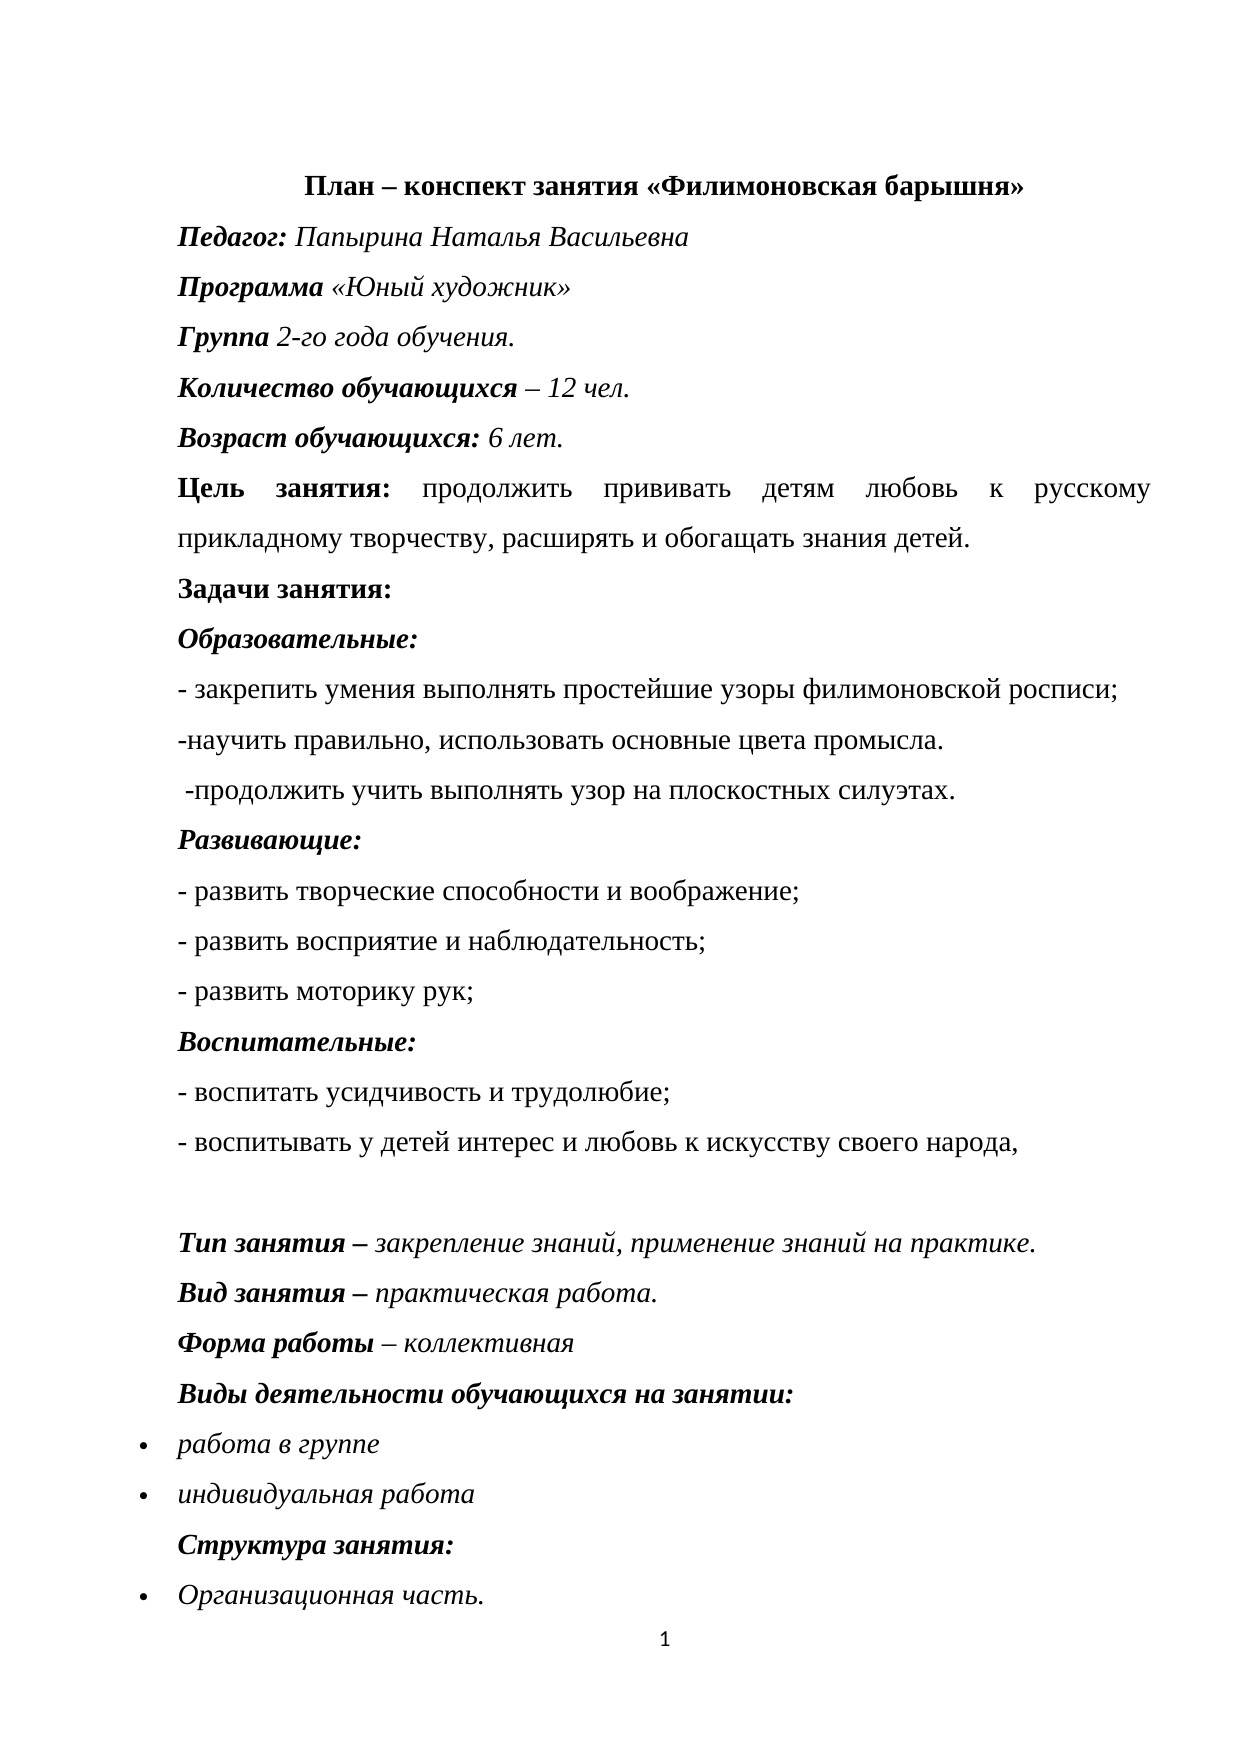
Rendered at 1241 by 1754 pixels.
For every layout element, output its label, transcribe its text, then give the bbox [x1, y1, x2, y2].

text Программа «Юный художник» [177, 269, 1152, 303]
text - развить творческие способности и воображение; [177, 873, 1152, 906]
text Тип занятия – закрепление знаний, применение знаний на практике. [177, 1225, 1152, 1258]
text Педагог: Папырина Наталья Васильевна [177, 219, 1152, 252]
text Задачи занятия: [177, 571, 1152, 604]
text - воспитывать у детей интерес и любовь к искусству своего народа, [177, 1124, 1152, 1158]
text - воспитать усидчивость и трудолюбие; [177, 1074, 1152, 1108]
text -научить правильно, использовать основные цвета промысла. [177, 722, 1152, 755]
list работа в группе [140, 1426, 1152, 1460]
text - закрепить умения выполнять простейшие узоры филимоновской росписи; [177, 672, 1152, 705]
text Группа 2-го года обучения. [177, 319, 1152, 353]
text Возраст обучающихся: 6 лет. [177, 420, 1152, 453]
text -продолжить учить выполнять узор на плоскостных силуэтах. [177, 772, 1152, 806]
list Организационная часть. [140, 1577, 1152, 1611]
text Цель занятия: продолжить прививать детям любовь к русскому прикладному творчеству, расширять и обогащать знания детей. [177, 470, 1152, 554]
text Воспитательные: [177, 1024, 1152, 1057]
text План – конспект занятия «Филимоновская барышня» [177, 168, 1152, 202]
text Виды деятельности обучающихся на занятии: [177, 1376, 1152, 1409]
text - развить восприятие и наблюдательность; [177, 923, 1152, 957]
list индивидуальная работа [140, 1477, 1152, 1510]
text Форма работы – коллективная [177, 1326, 1152, 1359]
text - развить моторику рук; [177, 973, 1152, 1007]
text Образовательные: [177, 621, 1152, 655]
text Количество обучающихся – 12 чел. [177, 370, 1152, 403]
text Структура занятия: [177, 1527, 1152, 1560]
text Вид занятия – практическая работа. [177, 1275, 1152, 1309]
text Развивающие: [177, 822, 1152, 856]
